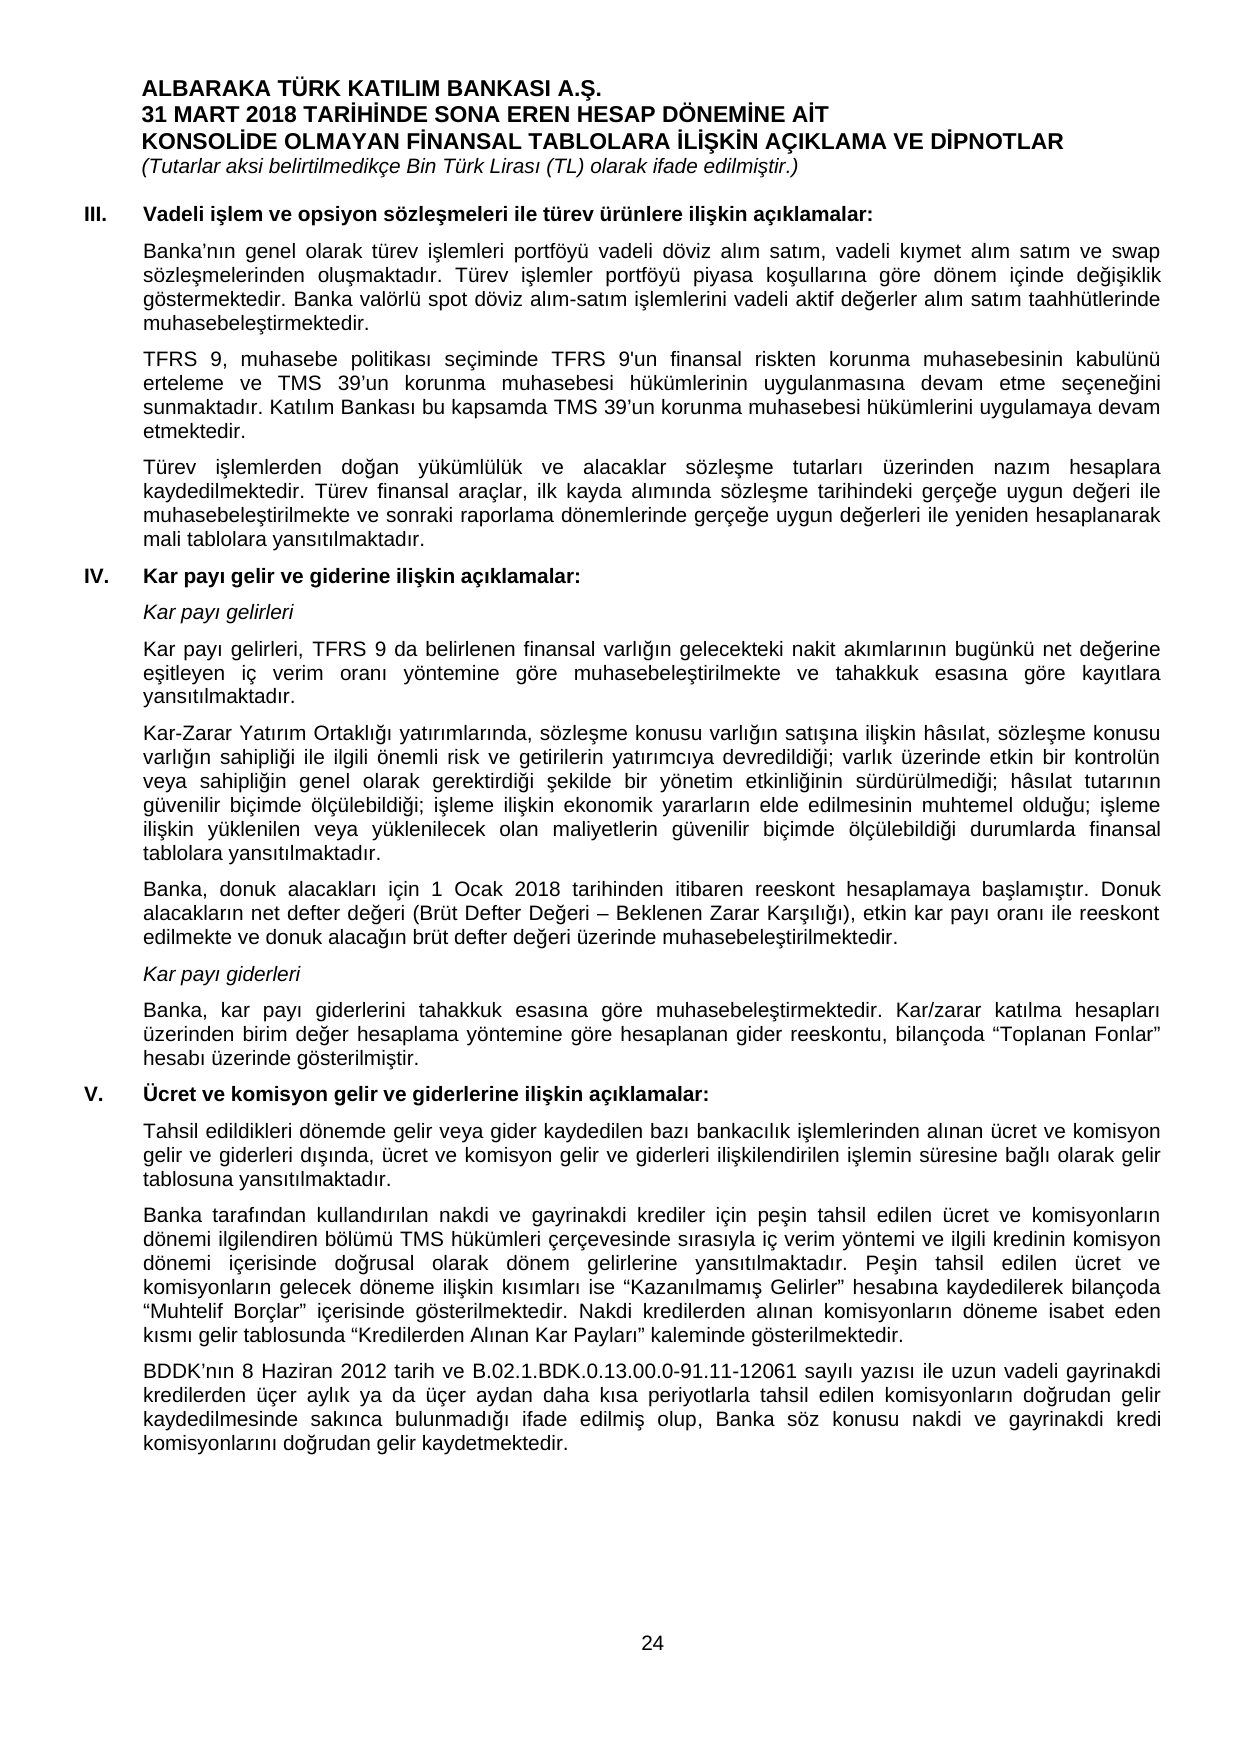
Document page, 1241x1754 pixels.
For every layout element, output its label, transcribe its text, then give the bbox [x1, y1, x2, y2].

text BDDK’nın 8 Haziran 2012 tarih ve B.02.1.BDK.0.13.00.0-91.11-12061 sayılı yazısı ile uzun vadeli gayrinakdi kredilerden üçer aylık ya da üçer aydan daha kısa periyotlarla tahsil edilen komisyonların doğrudan gelir kaydedilmesinde sakınca bulunmadığı ifade edilmiş olup, Banka söz konusu nakdi ve gayrinakdi kredi komisyonlarını doğrudan gelir kaydetmektedir. [143, 1359, 1162, 1455]
text III. Vadeli işlem ve opsiyon sözleşmeleri ile türev ürünlere ilişkin açıklamalar: [84, 202, 1162, 226]
text Banka, kar payı giderlerini tahakkuk esasına göre muhasebeleştirmektedir. Kar/zarar katılma hesapları üzerinden birim değer hesaplama yöntemine göre hesaplanan gider reeskontu, bilançoda “Toplanan Fonlar” hesabı üzerinde gösterilmiştir. [143, 998, 1162, 1070]
text IV. Kar payı gelir ve giderine ilişkin açıklamalar: [84, 563, 1162, 587]
text Kar payı gelirleri [143, 600, 1162, 624]
text Kar-Zarar Yatırım Ortaklığı yatırımlarında, sözleşme konusu varlığın satışına ilişkin hâsılat, sözleşme konusu varlığın sahipliği ile ilgili önemli risk ve getirilerin yatırımcıya devredildiği; varlık üzerinde etkin bir kontrolün veya sahipliğin genel olarak gerektirdiği şekilde bir yönetim etkinliğinin sürdürülmediği; hâsılat tutarının güvenilir biçimde ölçülebildiği; işleme ilişkin ekonomik yararların elde edilmesinin muhtemel olduğu; işleme ilişkin yüklenilen veya yüklenilecek olan maliyetlerin güvenilir biçimde ölçülebildiği durumlarda finansal tablolara yansıtılmaktadır. [143, 721, 1162, 864]
text Tahsil edildikleri dönemde gelir veya gider kaydedilen bazı bankacılık işlemlerinden alınan ücret ve komisyon gelir ve giderleri dışında, ücret ve komisyon gelir ve giderleri ilişkilendirilen işlemin süresine bağlı olarak gelir tablosuna yansıtılmaktadır. [143, 1119, 1162, 1191]
text V. Ücret ve komisyon gelir ve giderlerine ilişkin açıklamalar: [84, 1082, 1162, 1106]
text Banka, donuk alacakları için 1 Ocak 2018 tarihinden itibaren reeskont hesaplamaya başlamıştır. Donuk alacakların net defter değeri (Brüt Defter Değeri – Beklenen Zarar Karşılığı), etkin kar payı oranı ile reeskont edilmekte ve donuk alacağın brüt defter değeri üzerinde muhasebeleştirilmektedir. [143, 877, 1162, 949]
text Türev işlemlerden doğan yükümlülük ve alacaklar sözleşme tutarları üzerinden nazım hesaplara kaydedilmektedir. Türev finansal araçlar, ilk kayda alımında sözleşme tarihindeki gerçeğe uygun değeri ile muhasebeleştirilmekte ve sonraki raporlama dönemlerinde gerçeğe uygun değerleri ile yeniden hesaplanarak mali tablolara yansıtılmaktadır. [143, 455, 1162, 551]
text Kar payı giderleri [143, 961, 1162, 985]
text Kar payı gelirleri, TFRS 9 da belirlenen finansal varlığın gelecekteki nakit akımlarının bugünkü net değerine eşitleyen iç verim oranı yöntemine göre muhasebeleştirilmekte ve tahakkuk esasına göre kayıtlara yansıtılmaktadır. [143, 636, 1162, 708]
text Banka tarafından kullandırılan nakdi ve gayrinakdi krediler için peşin tahsil edilen ücret ve komisyonların dönemi ilgilendiren bölümü TMS hükümleri çerçevesinde sırasıyla iç verim yöntemi ve ilgili kredinin komisyon dönemi içerisinde doğrusal olarak dönem gelirlerine yansıtılmaktadır. Peşin tahsil edilen ücret ve komisyonların gelecek döneme ilişkin kısımları ise “Kazanılmamış Gelirler” hesabına kaydedilerek bilançoda “Muhtelif Borçlar” içerisinde gösterilmektedir. Nakdi kredilerden alınan komisyonların döneme isabet eden kısmı gelir tablosunda “Kredilerden Alınan Kar Payları” kaleminde gösterilmektedir. [143, 1203, 1162, 1347]
text TFRS 9, muhasebe politikası seçiminde TFRS 9'un finansal riskten korunma muhasebesinin kabulünü erteleme ve TMS 39’un korunma muhasebesi hükümlerinin uygulanmasına devam etme seçeneğini sunmaktadır. Katılım Bankası bu kapsamda TMS 39’un korunma muhasebesi hükümlerini uygulamaya devam etmektedir. [143, 347, 1162, 443]
text Banka’nın genel olarak türev işlemleri portföyü vadeli döviz alım satım, vadeli kıymet alım satım ve swap sözleşmelerinden oluşmaktadır. Türev işlemler portföyü piyasa koşullarına göre dönem içinde değişiklik göstermektedir. Banka valörlü spot döviz alım-satım işlemlerini vadeli aktif değerler alım satım taahhütlerinde muhasebeleştirmektedir. [143, 238, 1162, 334]
